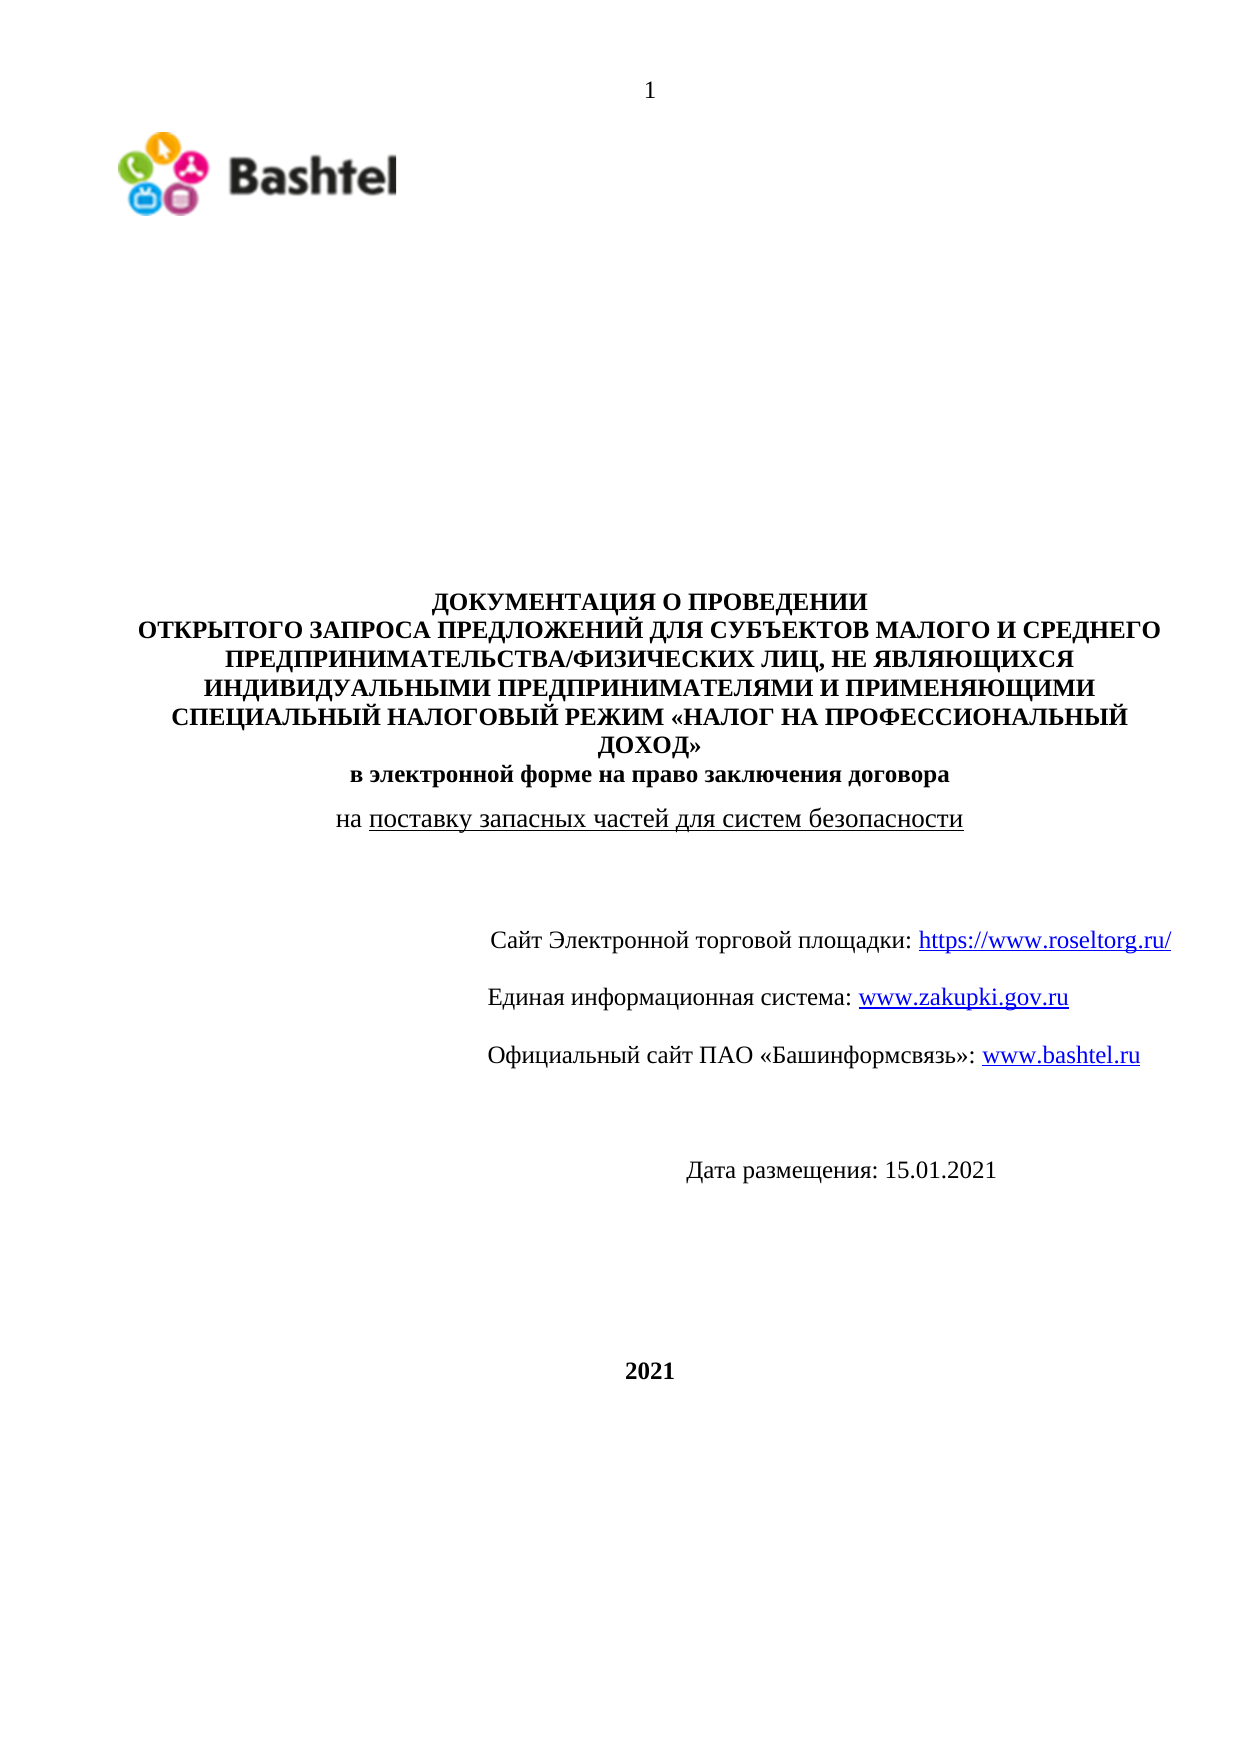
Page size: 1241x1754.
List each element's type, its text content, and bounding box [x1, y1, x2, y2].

text в электронной форме на право заключения договора [118, 759, 1181, 788]
picture [118, 132, 397, 216]
text Официальный сайт ПАО «Башинформсвязь»: www.bashtel.ru [487, 1040, 1181, 1068]
text Единая информационная система: www.zakupki.gov.ru [487, 982, 1181, 1011]
text Сайт Электронной торговой площадки: https://www.roseltorg.ru/ [490, 925, 1181, 953]
text ОТКРЫТОГО ЗАПРОСА ПРЕДЛОЖЕНИЙ ДЛЯ СУБЪЕКТОВ МАЛОГО И СРЕДНЕГО ПРЕДПРИНИМАТЕЛЬСТВА/ФИЗИЧЕСКИХ ЛИЦ, НЕ ЯВЛЯЮЩИХСЯ ИНДИВИДУАЛЬНЫМИ ПРЕДПРИНИМАТЕЛЯМИ И ПРИМЕНЯЮЩИМИ СПЕЦИАЛЬНЫЙ НАЛОГОВЫЙ РЕЖИМ «НАЛОГ НА ПРОФЕССИОНАЛЬНЫЙ ДОХОД» [118, 616, 1181, 759]
text 2021 [118, 1356, 1181, 1385]
text Дата размещения: 15.01.2021 [502, 1155, 1181, 1183]
text на поставку запасных частей для систем безопасности [118, 802, 1181, 834]
text ДОКУМЕНТАЦИЯ О ПРОВЕДЕНИИ [118, 587, 1181, 616]
